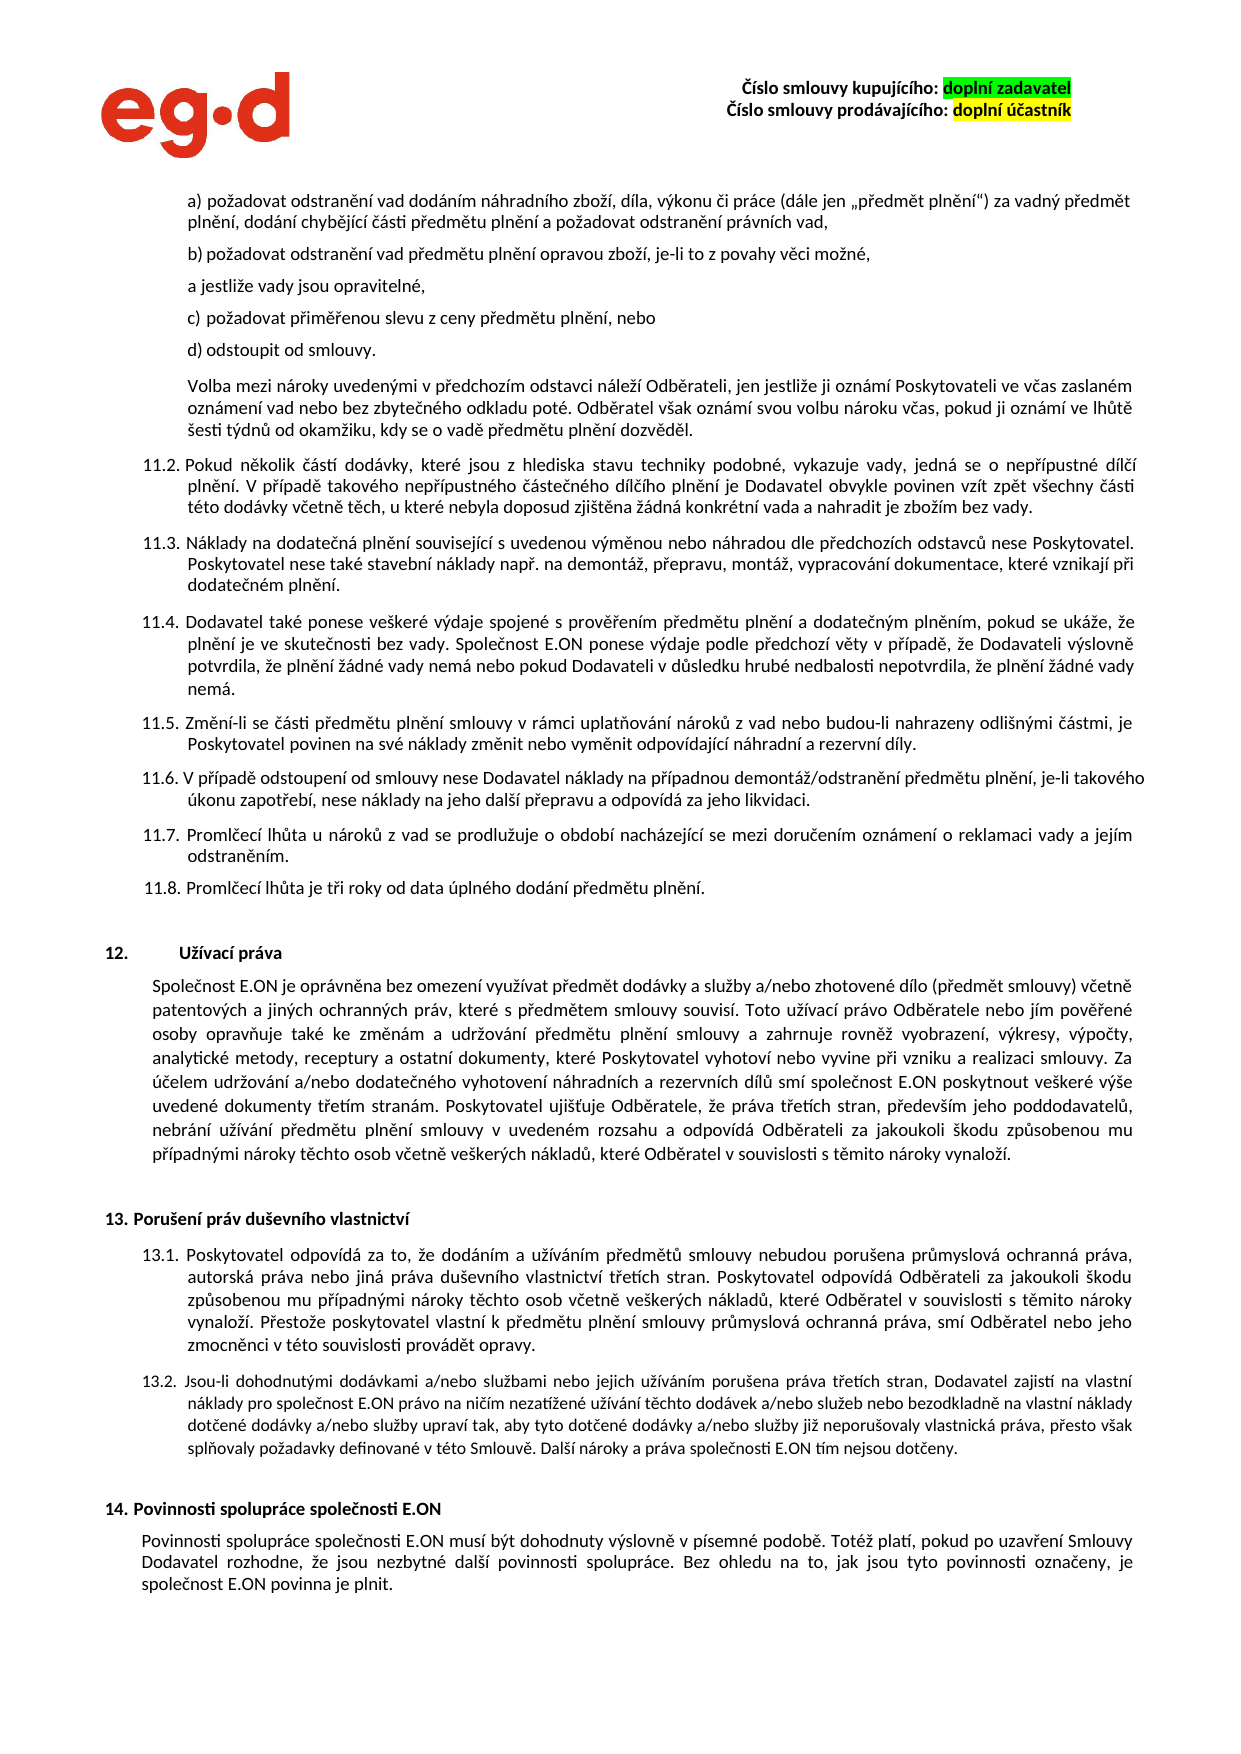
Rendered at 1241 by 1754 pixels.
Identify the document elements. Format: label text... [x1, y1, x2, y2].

list požadovat přiměřenou slevu z ceny předmětu plnění, nebo [187, 306, 1163, 329]
text Společnost E.ON je oprávněna bez omezení využívat předmět dodávky a služby a/nebo zhotovené dílo (předmět smlouvy) včetně patentových a jiných ochranných práv, které s předmětem smlouvy souvisí. Toto užívací právo Odběratele nebo jím pověřené osoby opravňuje také ke změnám a udržování předmětu plnění smlouvy a zahrnuje rovněž vyobrazení, výkresy, výpočty, analytické metody, receptury a ostatní dokumenty, které Poskytovatel vyhotoví nebo vyvine při vzniku a realizaci smlouvy. Za účelem udržování a/nebo dodatečného vyhotovení náhradních a rezervních dílů smí společnost E.ON poskytnout veškeré výše uvedené dokumenty třetím stranám. Poskytovatel ujišťuje Odběratele, že práva třetích stran, především jeho poddodavatelů, nebrání užívání předmětu plnění smlouvy v uvedeném rozsahu a odpovídá Odběrateli za jakoukoli škodu způsobenou mu případnými nároky těchto osob včetně veškerých nákladů, které Odběratel v souvislosti s těmito nároky vynaloží. [152, 974, 1134, 1165]
list Promlčecí lhůta u nároků z vad se prodlužuje o období nacházející se mezi doručením oznámení o reklamaci vady a jejím odstraněním. [142, 825, 1134, 867]
text úkonu zapotřebí, nese náklady na jeho další přepravu a odpovídá za jeho likvidaci. [187, 789, 1163, 811]
list Poskytovatel odpovídá za to, že dodáním a užíváním předmětů smlouvy nebudou porušena průmyslová ochranná práva, autorská práva nebo jiná práva duševního vlastnictví třetích stran. Poskytovatel odpovídá Odběrateli za jakoukoli škodu způsobenou mu případnými nároky těchto osob včetně veškerých nákladů, které Odběratel v souvislosti s těmito nároky vynaloží. Přestože poskytovatel vlastní k předmětu plnění smlouvy průmyslová ochranná práva, smí Odběratel nebo jeho zmocněnci v této souvislosti provádět opravy. [142, 1244, 1134, 1356]
list Pokud několik částí dodávky, které jsou z hlediska stavu techniky podobné, vykazuje vady, jedná se o nepřípustné dílčí plnění. V případě takového nepřípustného částečného dílčího plnění je Dodavatel obvykle povinen vzít zpět všechny části této dodávky včetně těch, u které nebyla doposud zjištěna žádná konkrétní vada a nahradit je zbožím bez vady. [142, 455, 1136, 519]
list požadovat odstranění vad předmětu plnění opravou zboží, je-li to z povahy věci možné, a jestliže vady jsou opravitelné, [187, 242, 871, 297]
list Změní-li se části předmětu plnění smlouvy v rámci uplatňování nároků z vad nebo budou-li nahrazeny odlišnými částmi, je Poskytovatel povinen na své náklady změnit nebo vyměnit odpovídající náhradní a rezervní díly. [141, 713, 1134, 755]
list odstoupit od smlouvy. [187, 338, 1163, 361]
text Povinnosti spolupráce společnosti E.ON musí být dohodnuty výslovně v písemné podobě. Totéž platí, pokud po uzavření Smlouvy Dodavatel rozhodne, že jsou nezbytné další povinnosti spolupráce. Bez ohledu na to, jak jsou tyto povinnosti označeny, je společnost E.ON povinna je plnit. [141, 1530, 1134, 1595]
list Promlčecí lhůta je tři roky od data úplného dodání předmětu plnění. [144, 876, 1163, 899]
list požadovat odstranění vad dodáním náhradního zboží, díla, výkonu či práce (dále jen „předmět plnění“) za vadný předmět plnění, dodání chybějící části předmětu plnění a požadovat odstranění právních vad, [187, 191, 1130, 233]
list Náklady na dodatečná plnění související s uvedenou výměnou nebo náhradou dle předchozích odstavců nese Poskytovatel. Poskytovatel nese také stavební náklady např. na demontáž, přepravu, montáž, vypracování dokumentace, které vznikají při dodatečném plnění. [142, 532, 1136, 596]
subtitle Porušení práv duševního vlastnictví [104, 1207, 1163, 1230]
subtitle Povinnosti spolupráce společnosti E.ON [104, 1497, 1163, 1520]
subtitle Užívací práva [104, 941, 1163, 964]
list Jsou-li dohodnutými dodávkami a/nebo službami nebo jejich užíváním porušena práva třetích stran, Dodavatel zajistí na vlastní náklady pro společnost E.ON právo na ničím nezatížené užívání těchto dodávek a/nebo služeb nebo bezodkladně na vlastní náklady dotčené dodávky a/nebo služby upraví tak, aby tyto dotčené dodávky a/nebo služby již neporušovaly vlastnická práva, přesto však splňovaly požadavky definované v této Smlouvě. Další nároky a práva společnosti E.ON tím nejsou dotčeny. [142, 1370, 1134, 1458]
list Dodavatel také ponese veškeré výdaje spojené s prověřením předmětu plnění a dodatečným plněním, pokud se ukáže, že plnění je ve skutečnosti bez vady. Společnost E.ON ponese výdaje podle předchozí věty v případě, že Dodavateli výslovně potvrdila, že plnění žádné vady nemá nebo pokud Dodavateli v důsledku hrubé nedbalosti nepotvrdila, že plnění žádné vady nemá. [141, 610, 1136, 700]
picture [101, 72, 290, 158]
text Volba mezi nároky uvedenými v předchozím odstavci náleží Odběrateli, jen jestliže ji oznámí Poskytovateli ve včas zaslaném oznámení vad nebo bez zbytečného odkladu poté. Odběratel však oznámí svou volbu nároku včas, pokud ji oznámí ve lhůtě šesti týdnů od okamžiku, kdy se o vadě předmětu plnění dozvěděl. [187, 375, 1134, 441]
list V případě odstoupení od smlouvy nese Dodavatel náklady na případnou demontáž/odstranění předmětu plnění, je-li takového [141, 767, 1163, 789]
